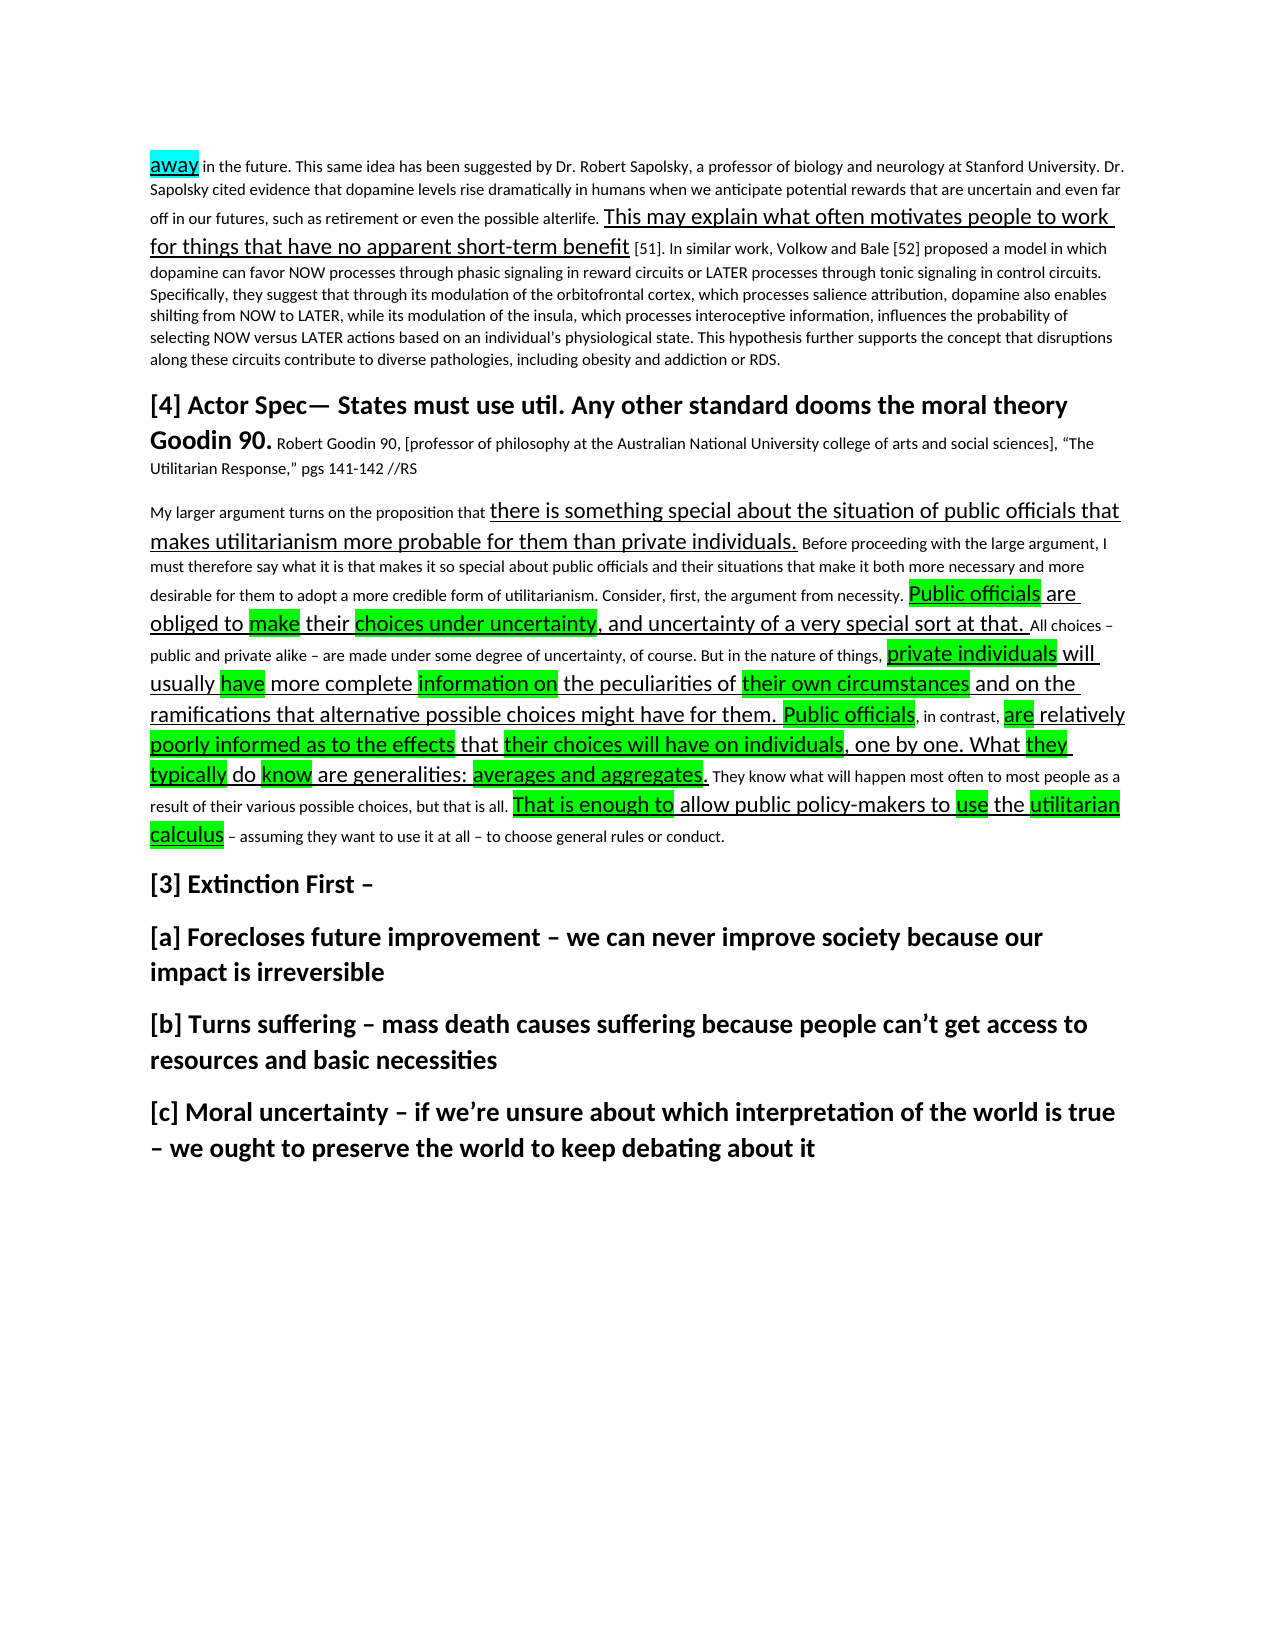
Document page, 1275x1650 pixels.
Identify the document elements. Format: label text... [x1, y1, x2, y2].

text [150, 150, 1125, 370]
text [c] Moral uncertainty – if we’re unsure about which interpretation of the world is true – we ought to preserve the world to keep debating about it [150, 1096, 1125, 1164]
text [a] Forecloses future improvement – we can never improve society because our impact is irreversible [150, 920, 1125, 988]
text [3] Extinction First – [150, 867, 1125, 901]
subtitle [4] Actor Spec— States must use util. Any other standard dooms the moral theory [150, 388, 1125, 421]
text My larger argument turns on the proposition that there is something special about the situation of public officials that makes utilitarianism more probable for them than private individuals. Before proceeding with the large argument, I must therefore say what it is that makes it so special about public officials and their situations that make it both more necessary and more desirable for them to adopt a more credible form of utilitarianism. Consider, first, the argument from necessity. Public officials are obliged to make their choices under uncertainty, and uncertainty of a very special sort at that. All choices – public and private alike – are made under some degree of uncertainty, of course. But in the nature of things, private individuals will usually have more complete information on the peculiarities of their own circumstances and on the ramifications that alternative possible choices might have for them. Public officials, in contrast, are relatively poorly informed as to the effects that their choices will have on individuals, one by one. What they typically do know are generalities: averages and aggregates. They know what will happen most often to most people as a result of their various possible choices, but that is all. That is enough to allow public policy-makers to use the utilitarian calculus – assuming they want to use it at all – to choose general rules or conduct. [150, 497, 1125, 849]
text Goodin 90. Robert Goodin 90, [professor of philosophy at the Australian National University college of arts and social sciences], “The Utilitarian Response,” pgs 141-142 //RS [150, 423, 1125, 478]
text [b] Turns suffering – mass death causes suffering because people can’t get access to resources and basic necessities [150, 1008, 1125, 1076]
